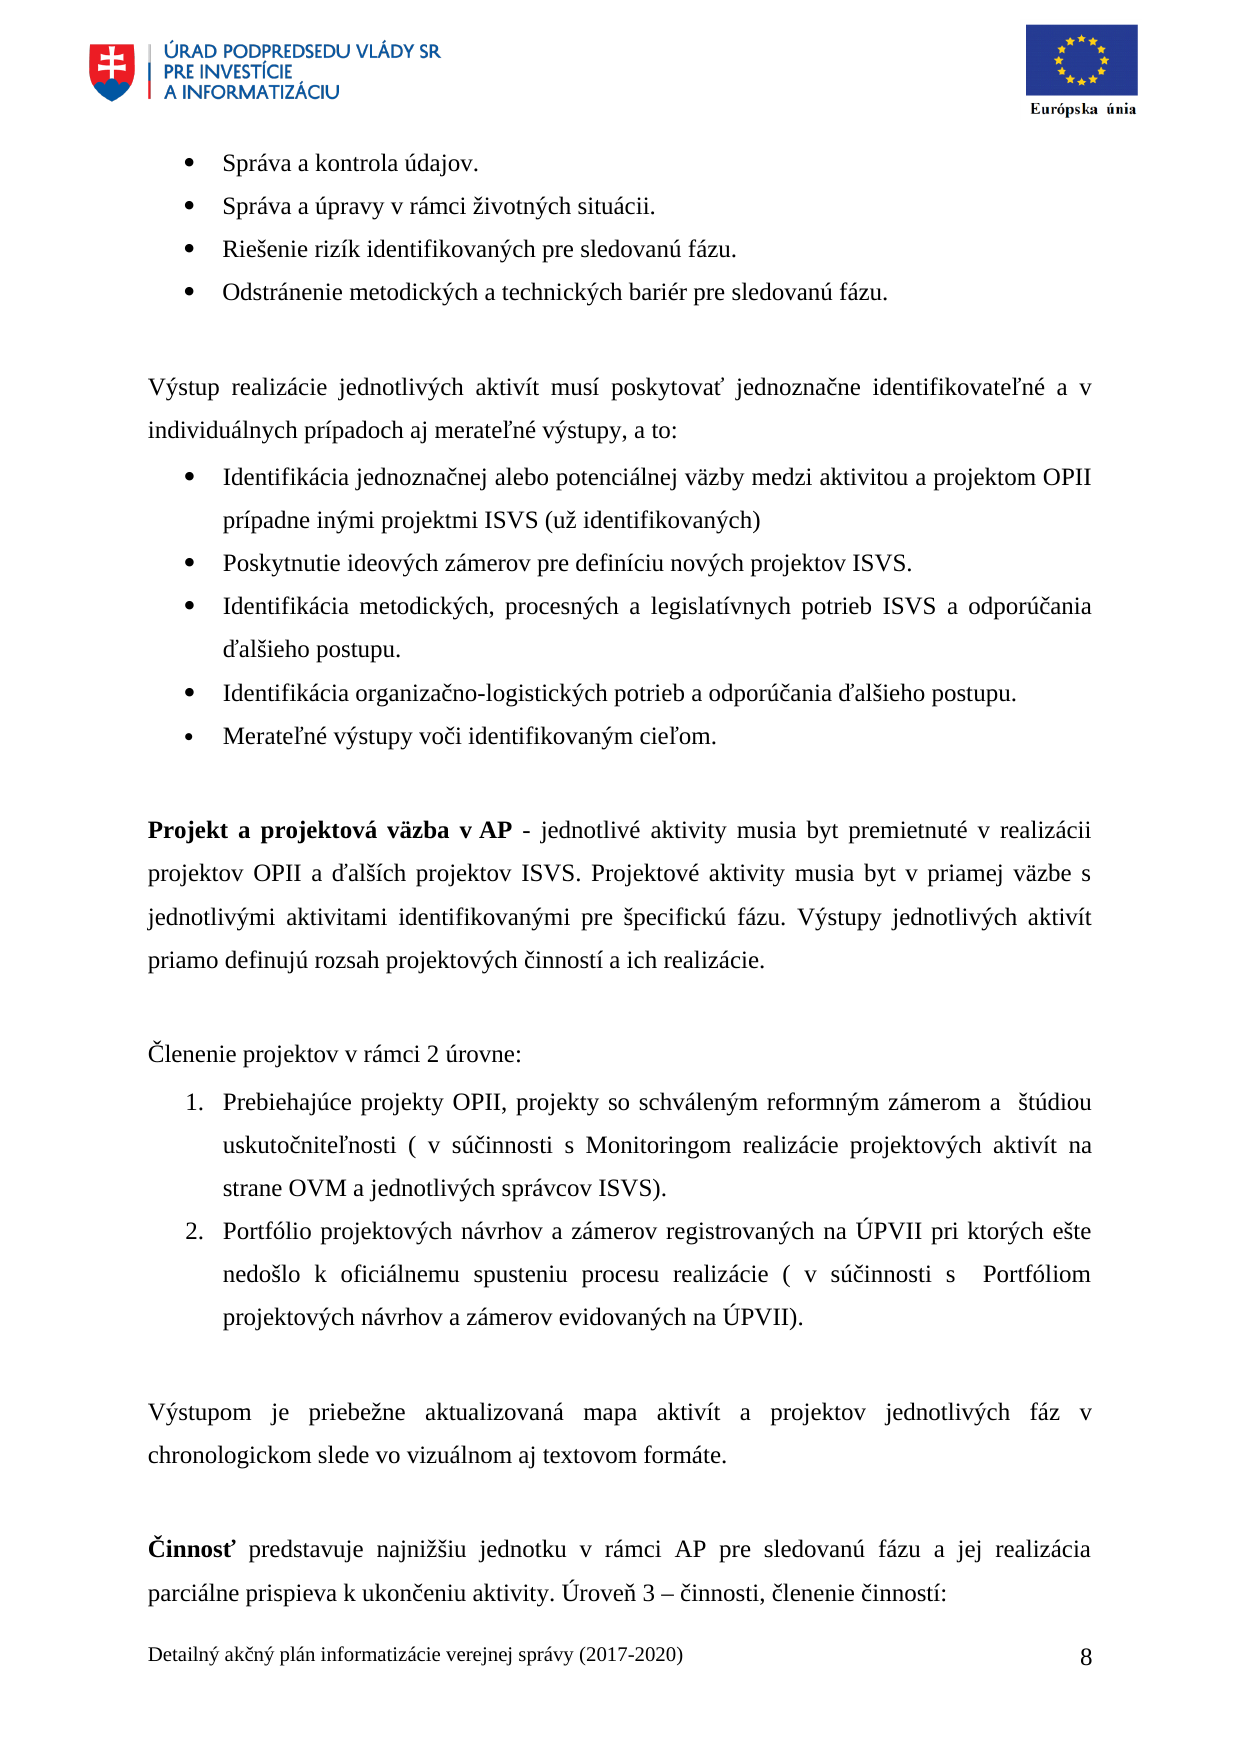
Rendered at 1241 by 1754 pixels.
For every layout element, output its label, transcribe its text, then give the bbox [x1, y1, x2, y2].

list Poskytnutie ideových zámerov pre definíciu nových projektov ISVS. [185, 548, 1093, 577]
text Činnosť predstavuje najnižšiu jednotku v rámci AP pre sledovanú fázu a jej realizácia parciálne prispieva k ukončeniu aktivity. Úroveň 3 – činnosti, členenie činností: [148, 1534, 1093, 1606]
list Odstránenie metodických a technických bariér pre sledovanú fázu. [185, 277, 1093, 306]
text Výstupom je priebežne aktualizovaná mapa aktivít a projektov jednotlivých fáz v chronologickom slede vo vizuálnom aj textovom formáte. [148, 1397, 1093, 1469]
list Správa a úpravy v rámci životných situácii. [185, 191, 1093, 219]
list Merateľné výstupy voči identifikovaným cieľom. [185, 721, 1093, 749]
picture [1020, 19, 1143, 121]
text Projekt a projektová väzba v AP - jednotlivé aktivity musia byt premietnuté v realizácii projektov OPII a ďalších projektov ISVS. Projektové aktivity musia byt v priamej väzbe s jednotlivými aktivitami identifikovanými pre špecifickú fázu. Výstupy jednotlivých aktivít priamo definujú rozsah projektových činností a ich realizácie. [148, 815, 1093, 973]
list Identifikácia organizačno-logistických potrieb a odporúčania ďalšieho postupu. [185, 678, 1093, 706]
list Identifikácia jednoznačnej alebo potenciálnej väzby medzi aktivitou a projektom OPII prípadne inými projektmi ISVS (už identifikovaných) [185, 462, 1093, 534]
list Identifikácia metodických, procesných a legislatívnych potrieb ISVS a odporúčania ďalšieho postupu. [185, 591, 1093, 663]
list Správa a kontrola údajov. [185, 148, 1093, 176]
list Portfólio projektových návrhov a zámerov registrovaných na ÚPVII pri ktorých ešte nedošlo k oficiálnemu spusteniu procesu realizácie ( v súčinnosti s Portfóliom projektových návrhov a zámerov evidovaných na ÚPVII). [185, 1216, 1093, 1331]
list Riešenie rizík identifikovaných pre sledovanú fázu. [185, 234, 1093, 263]
list Prebiehajúce projekty OPII, projekty so schváleným reformným zámerom a štúdiou uskutočniteľnosti ( v súčinnosti s Monitoringom realizácie projektových aktivít na strane OVM a jednotlivých správcov ISVS). [185, 1087, 1093, 1202]
text Výstup realizácie jednotlivých aktivít musí poskytovať jednoznačne identifikovateľné a v individuálnych prípadoch aj merateľné výstupy, a to: [148, 372, 1093, 443]
text Členenie projektov v rámci 2 úrovne: [148, 1039, 1093, 1068]
picture [46, 0, 484, 142]
